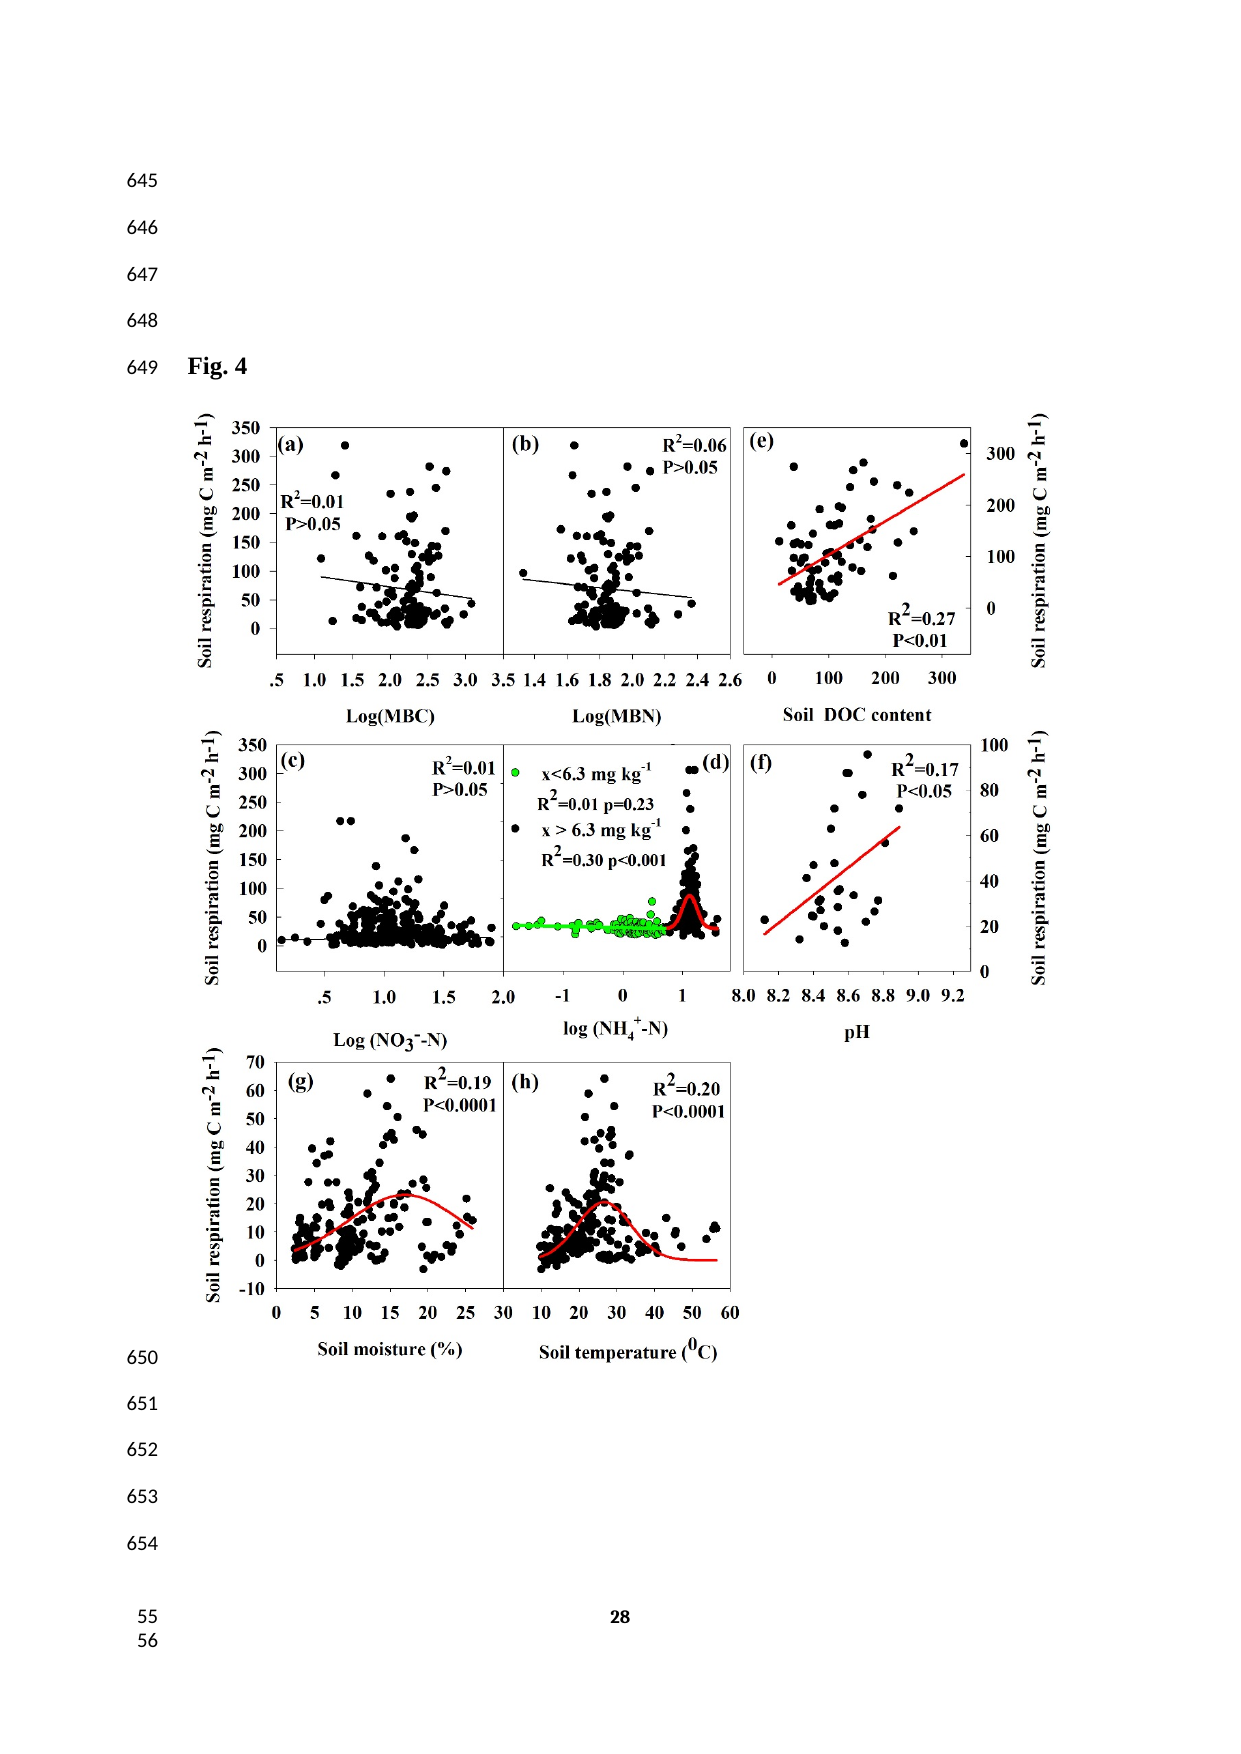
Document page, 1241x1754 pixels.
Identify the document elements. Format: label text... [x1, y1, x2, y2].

picture [187, 396, 1053, 1365]
text Fig. 4 [187, 349, 1053, 382]
